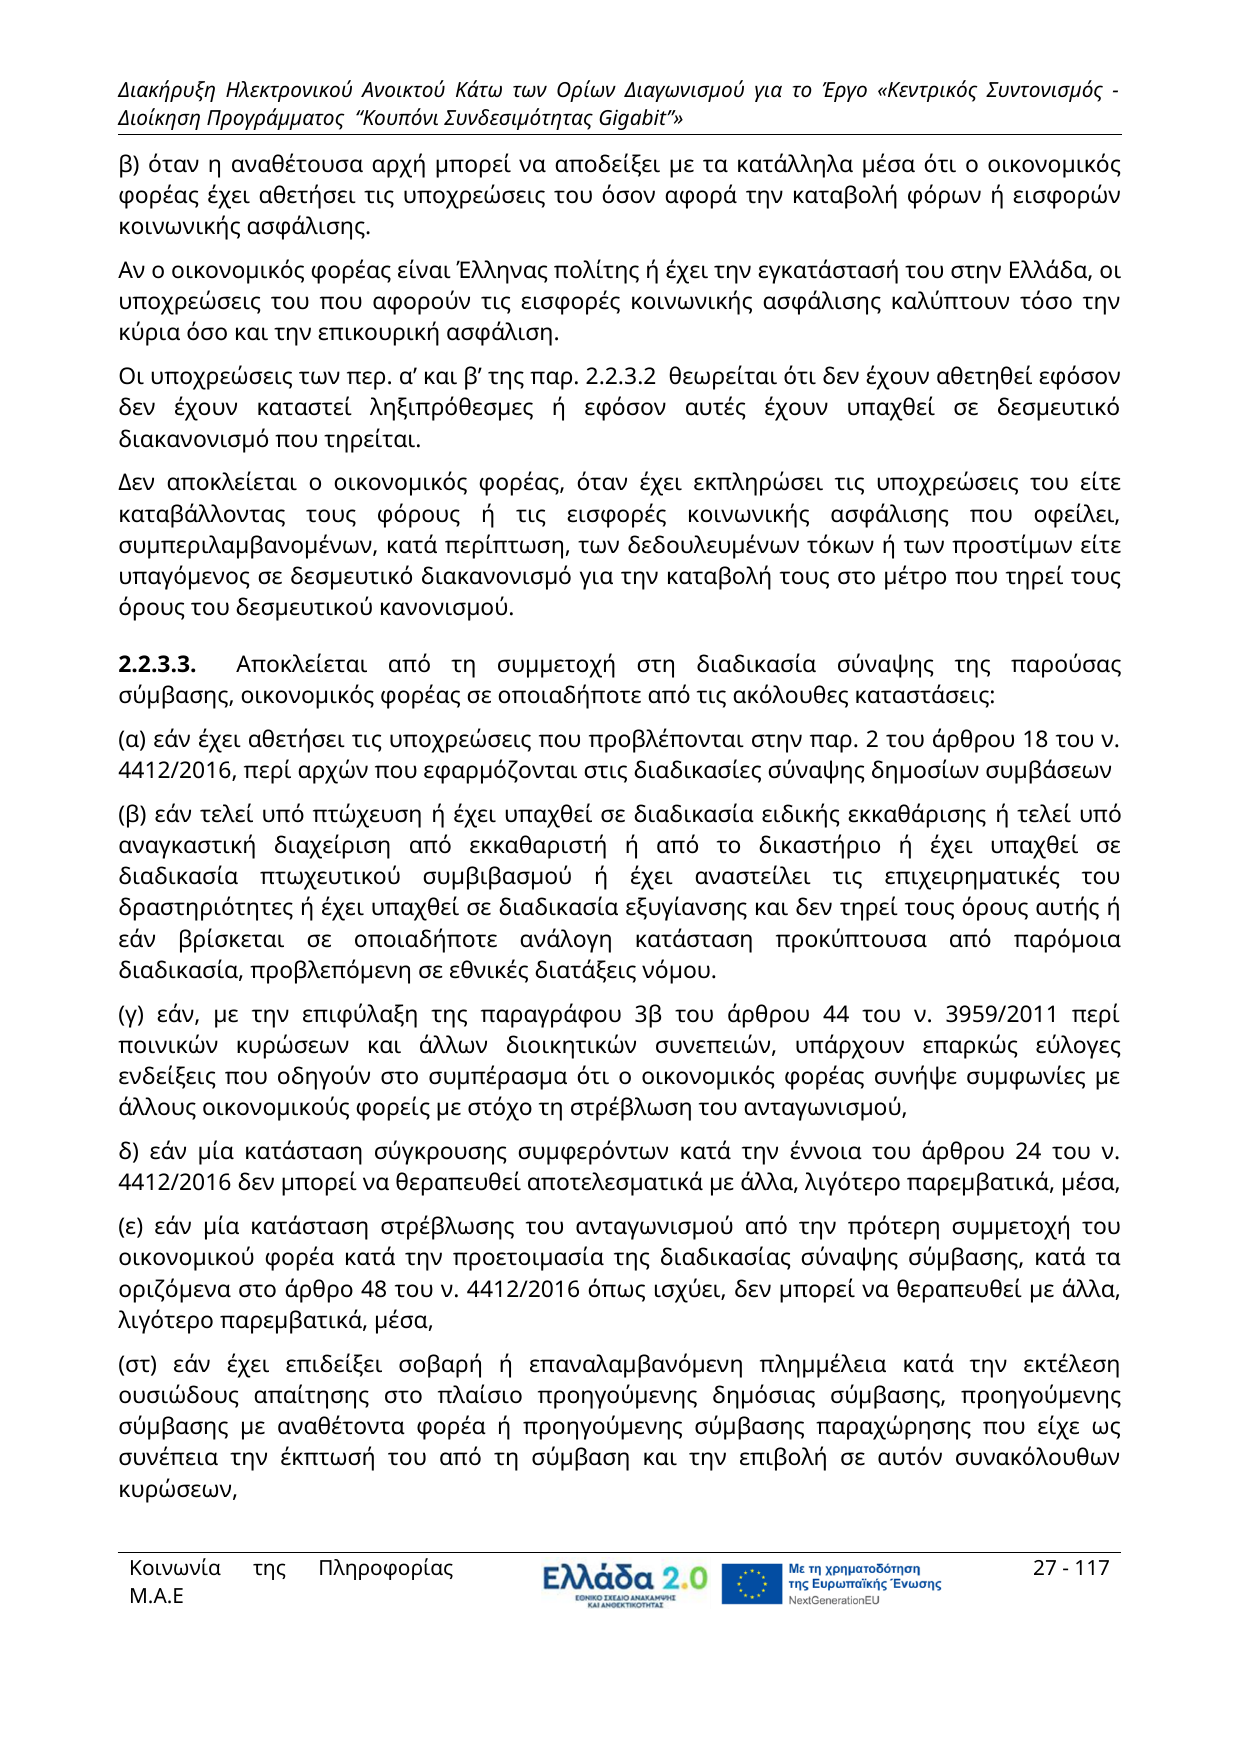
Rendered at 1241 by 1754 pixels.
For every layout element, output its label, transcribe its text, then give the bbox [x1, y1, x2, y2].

text Δεν αποκλείεται ο οικονομικός φορέας, όταν έχει εκπληρώσει τις υποχρεώσεις του είτε καταβάλλοντας τους φόρους ή τις εισφορές κοινωνικής ασφάλισης που οφείλει, συμπεριλαμβανομένων, κατά περίπτωση, των δεδουλευμένων τόκων ή των προστίμων είτε υπαγόμενος σε δεσμευτικό διακανονισμό για την καταβολή τους στο μέτρο που τηρεί τους όρους του δεσμευτικού κανονισμού. [118, 466, 1122, 622]
picture [541, 1557, 948, 1609]
text Οι υποχρεώσεις των περ. α’ και β’ της παρ. 2.2.3.2 θεωρείται ότι δεν έχουν αθετηθεί εφόσον δεν έχουν καταστεί ληξιπρόθεσμες ή εφόσον αυτές έχουν υπαχθεί σε δεσμευτικό διακανονισμό που τηρείται. [118, 360, 1122, 454]
text β) όταν η αναθέτουσα αρχή μπορεί να αποδείξει με τα κατάλληλα μέσα ότι ο οικονομικός φορέας έχει αθετήσει τις υποχρεώσεις του όσον αφορά την καταβολή φόρων ή εισφορών κοινωνικής ασφάλισης. [118, 147, 1122, 241]
text (γ) εάν, με την επιφύλαξη της παραγράφου 3β του άρθρου 44 του ν. 3959/2011 περί ποινικών κυρώσεων και άλλων διοικητικών συνεπειών, υπάρχουν επαρκώς εύλογες ενδείξεις που οδηγούν στο συμπέρασμα ότι ο οικονομικός φορέας συνήψε συμφωνίες με άλλους οικονομικούς φορείς με στόχο τη στρέβλωση του ανταγωνισμού, [118, 997, 1122, 1122]
text Αν ο οικονομικός φορέας είναι Έλληνας πολίτης ή έχει την εγκατάστασή του στην Ελλάδα, οι υποχρεώσεις του που αφορούν τις εισφορές κοινωνικής ασφάλισης καλύπτουν τόσο την κύρια όσο και την επικουρική ασφάλιση. [118, 254, 1122, 347]
text (ε) εάν μία κατάσταση στρέβλωσης του ανταγωνισμού από την πρότερη συμμετοχή του οικονομικού φορέα κατά την προετοιμασία της διαδικασίας σύναψης σύμβασης, κατά τα οριζόμενα στο άρθρο 48 του ν. 4412/2016 όπως ισχύει, δεν μπορεί να θεραπευθεί με άλλα, λιγότερο παρεμβατικά, μέσα, [118, 1210, 1122, 1335]
text (α) εάν έχει αθετήσει τις υποχρεώσεις που προβλέπονται στην παρ. 2 του άρθρου 18 του ν. 4412/2016, περί αρχών που εφαρμόζονται στις διαδικασίες σύναψης δημοσίων συμβάσεων [118, 722, 1122, 785]
text (στ) εάν έχει επιδείξει σοβαρή ή επαναλαμβανόμενη πλημμέλεια κατά την εκτέλεση ουσιώδους απαίτησης στο πλαίσιο προηγούμενης δημόσιας σύμβασης, προηγούμενης σύμβασης με αναθέτοντα φορέα ή προηγούμενης σύμβασης παραχώρησης που είχε ως συνέπεια την έκπτωσή του από τη σύμβαση και την επιβολή σε αυτόν συνακόλουθων κυρώσεων, [118, 1347, 1122, 1504]
list Αποκλείεται από τη συμμετοχή στη διαδικασία σύναψης της παρούσας σύμβασης, οικονομικός φορέας σε οποιαδήποτε από τις ακόλουθες καταστάσεις: [118, 647, 1122, 710]
text δ) εάν μία κατάσταση σύγκρουσης συμφερόντων κατά την έννοια του άρθρου 24 του ν. 4412/2016 δεν μπορεί να θεραπευθεί αποτελεσματικά με άλλα, λιγότερο παρεμβατικά, μέσα, [118, 1135, 1122, 1197]
text (β) εάν τελεί υπό πτώχευση ή έχει υπαχθεί σε διαδικασία ειδικής εκκαθάρισης ή τελεί υπό αναγκαστική διαχείριση από εκκαθαριστή ή από το δικαστήριο ή έχει υπαχθεί σε διαδικασία πτωχευτικού συμβιβασμού ή έχει αναστείλει τις επιχειρηματικές του δραστηριότητες ή έχει υπαχθεί σε διαδικασία εξυγίανσης και δεν τηρεί τους όρους αυτής ή εάν βρίσκεται σε οποιαδήποτε ανάλογη κατάσταση προκύπτουσα από παρόμοια διαδικασία, προβλεπόμενη σε εθνικές διατάξεις νόμου. [118, 797, 1122, 985]
